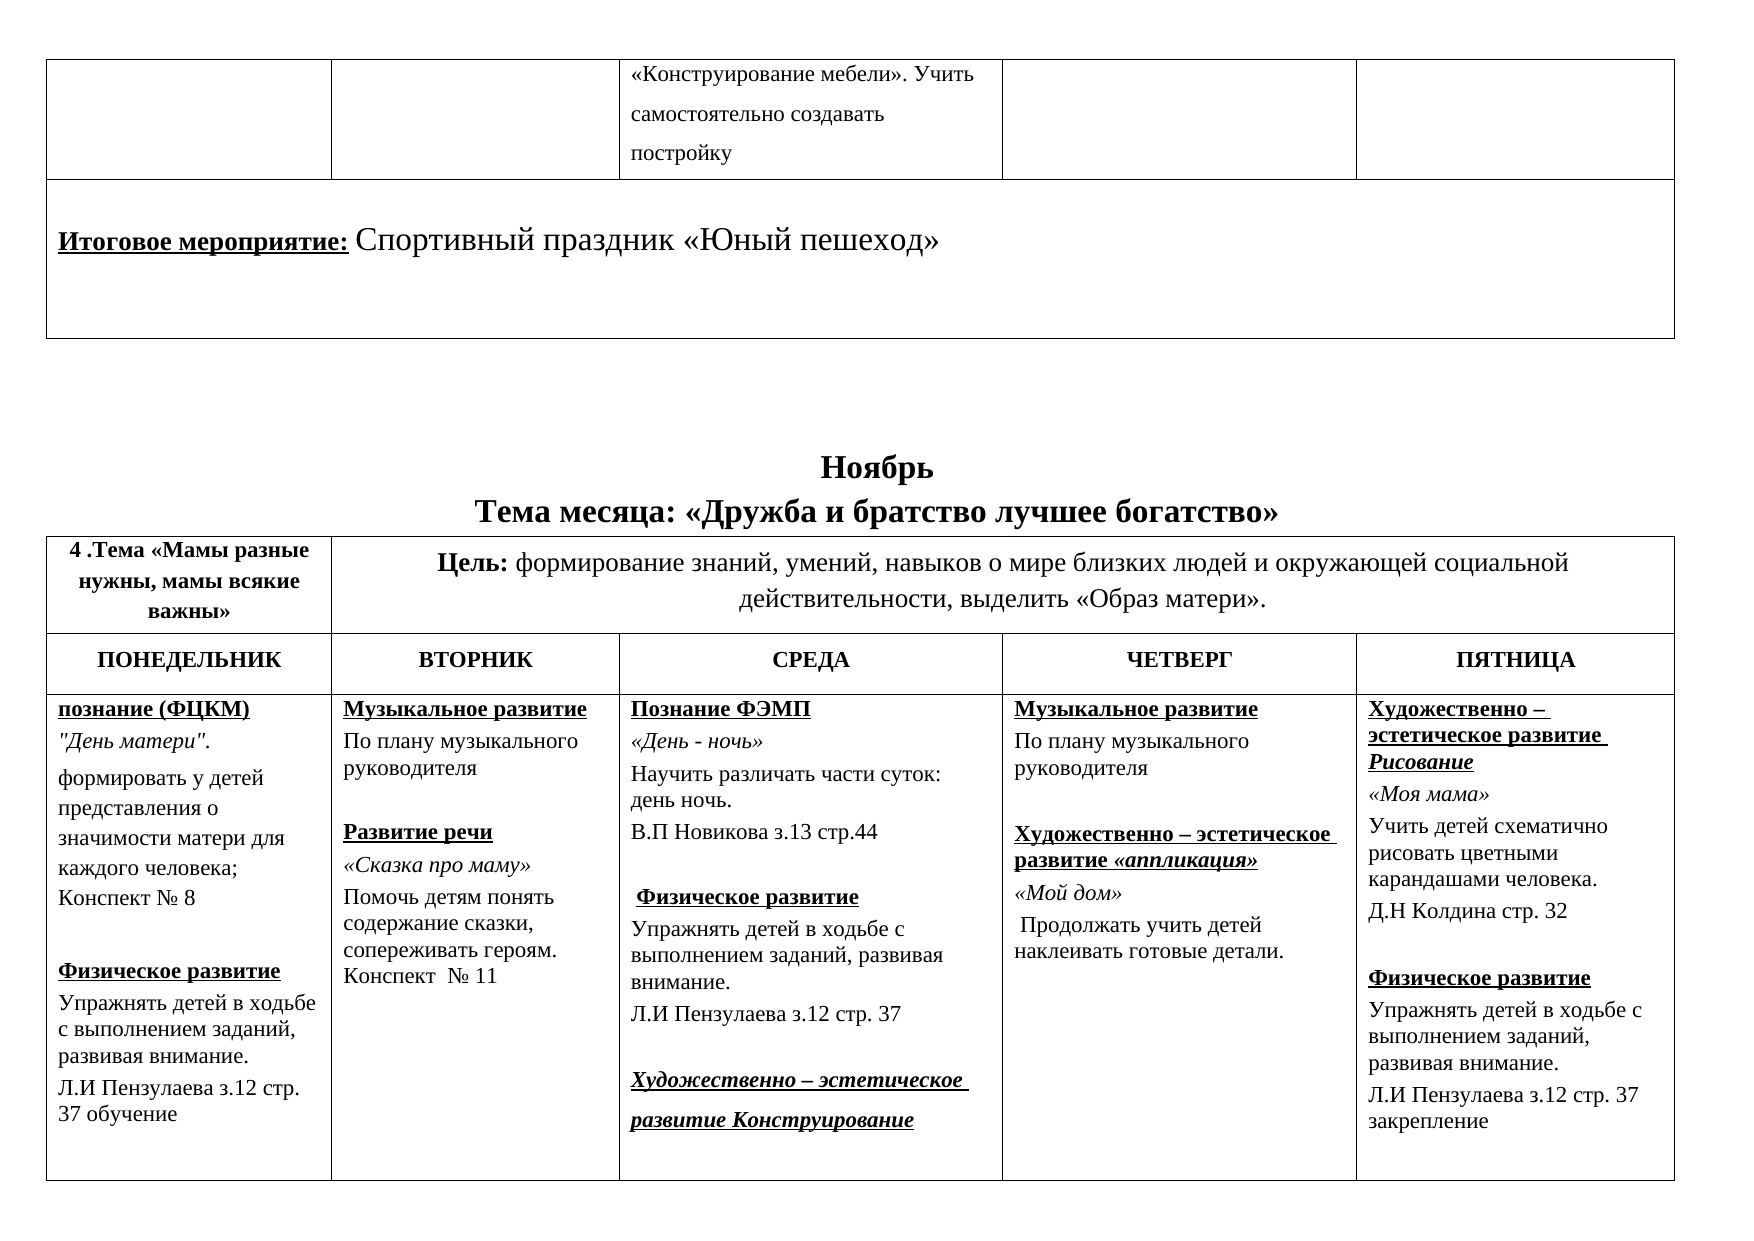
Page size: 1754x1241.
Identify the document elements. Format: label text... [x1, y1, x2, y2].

table_cell ПОНЕДЕЛЬНИК [47, 634, 331, 694]
table_cell ВТОРНИК [332, 634, 619, 694]
table_header 4 .Тема «Мамы разные нужны, мамы всякие важны» [47, 537, 331, 633]
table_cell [1003, 60, 1356, 178]
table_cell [620, 695, 1002, 1180]
table_header Цель: формирование знаний, умений, навыков о мире близких людей и окружающей социальной действительности, выделить «Образ матери». [332, 537, 1674, 633]
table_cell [1357, 60, 1674, 178]
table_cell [332, 60, 619, 178]
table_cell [332, 695, 619, 1180]
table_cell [1357, 695, 1674, 1180]
text Ноябрь [59, 447, 1695, 485]
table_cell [47, 695, 331, 1180]
table_cell ПЯТНИЦА [1357, 634, 1674, 694]
table_cell СРЕДА [620, 634, 1002, 694]
table_cell Итоговое мероприятие: Спортивный праздник «Юный пешеход» [47, 180, 1674, 337]
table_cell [1003, 695, 1356, 1180]
table_cell ЧЕТВЕРГ [1003, 634, 1356, 694]
text Тема месяца: «Дружба и братство лучшее богатство» [59, 491, 1695, 529]
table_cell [47, 60, 331, 178]
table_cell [620, 60, 1002, 178]
